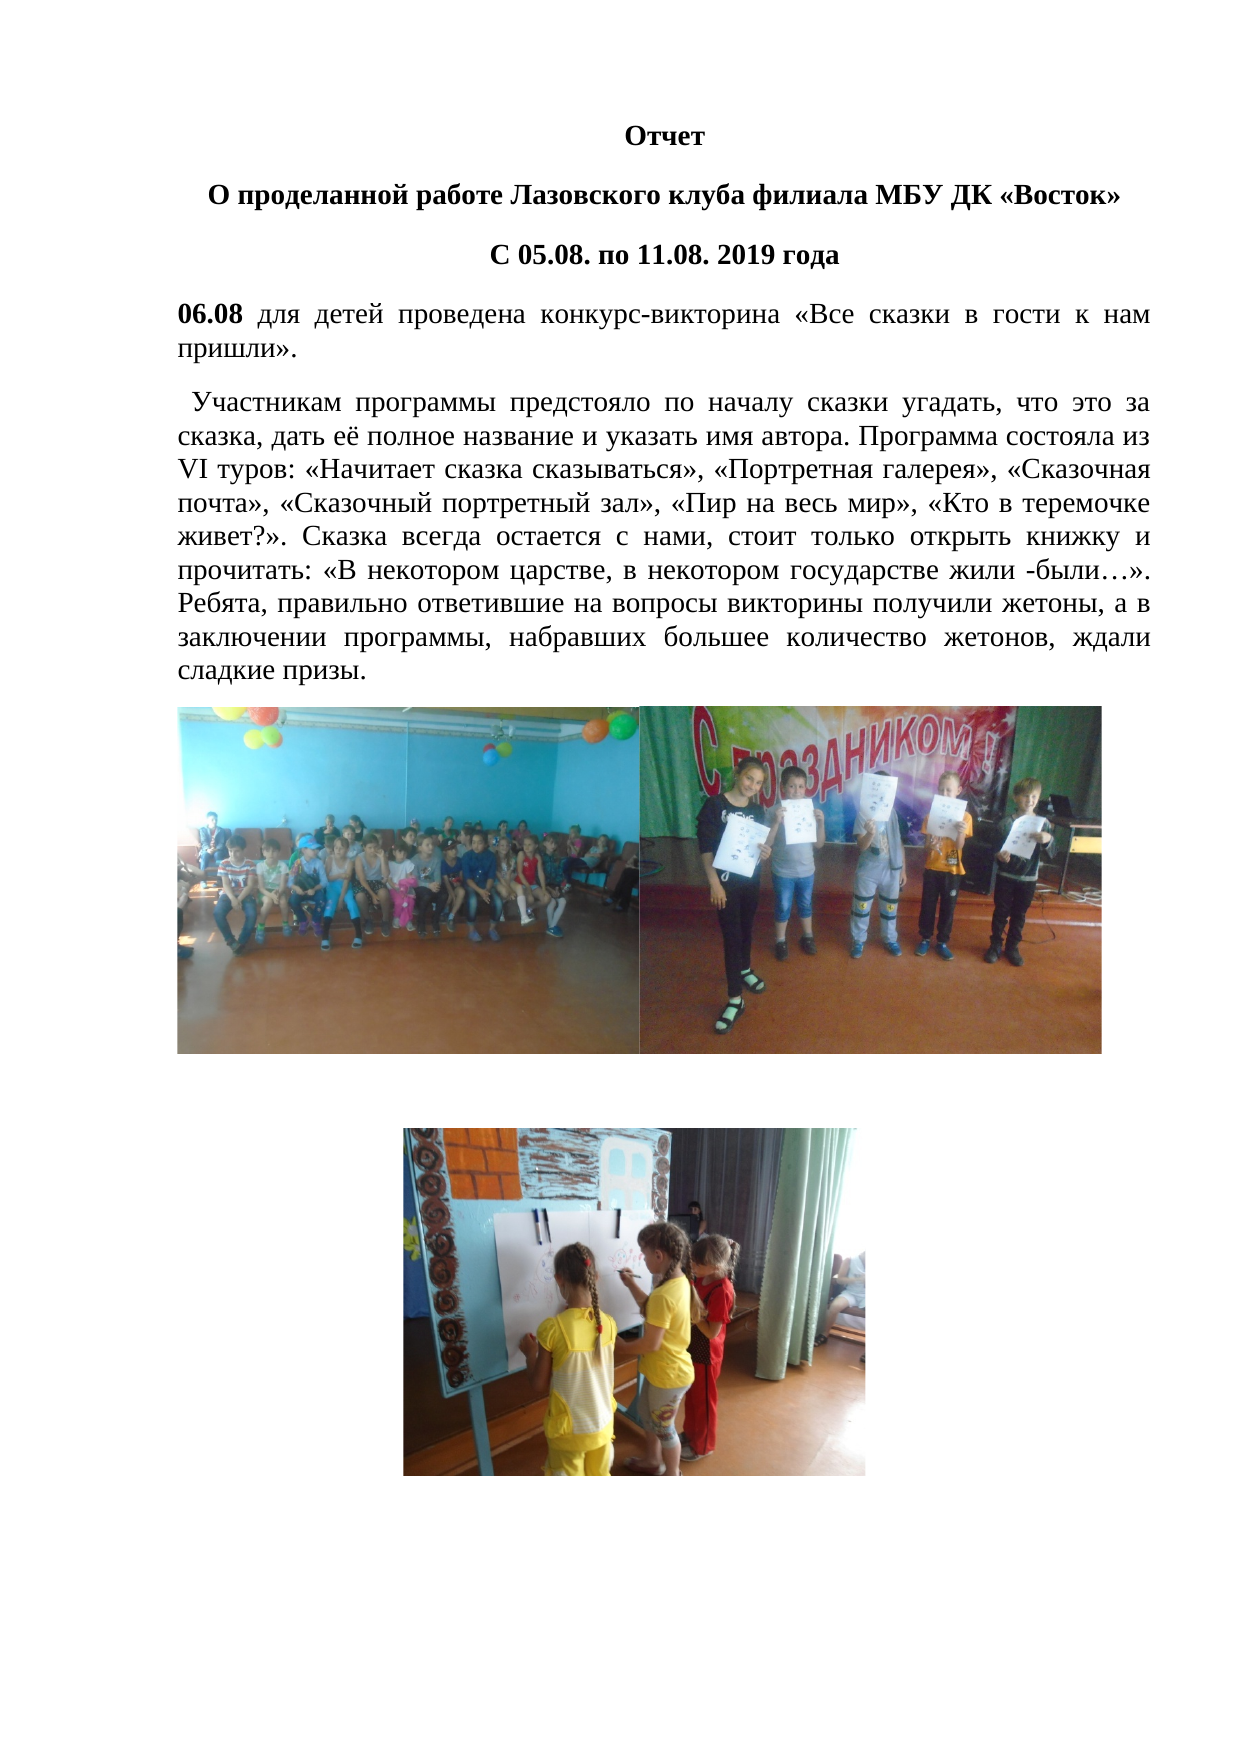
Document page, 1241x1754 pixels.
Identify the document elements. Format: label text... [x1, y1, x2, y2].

text Участникам программы предстояло по началу сказки угадать, что это за сказка, дать её полное название и указать имя автора. Программа состояла из VI туров: «Начитает сказка сказываться», «Портретная галерея», «Сказочная почта», «Сказочный портретный зал», «Пир на весь мир», «Кто в теремочке живет?». Сказка всегда остается с нами, стоит только открыть книжку и прочитать: «В некотором царстве, в некотором государстве жили -были…». Ребята, правильно ответившие на вопросы викторины получили жетоны, а в заключении программы, набравших большее количество жетонов, ждали сладкие призы. [177, 384, 1152, 686]
text С 05.08. по 11.08. 2019 года [177, 237, 1152, 270]
text О проделанной работе Лазовского клуба филиала МБУ ДК «Восток» [177, 177, 1152, 211]
picture [403, 1128, 866, 1476]
text 06.08 для детей проведена конкурс-викторина «Все сказки в гости к нам пришли». [177, 296, 1152, 363]
picture [177, 706, 1102, 1054]
text Отчет [177, 118, 1152, 152]
